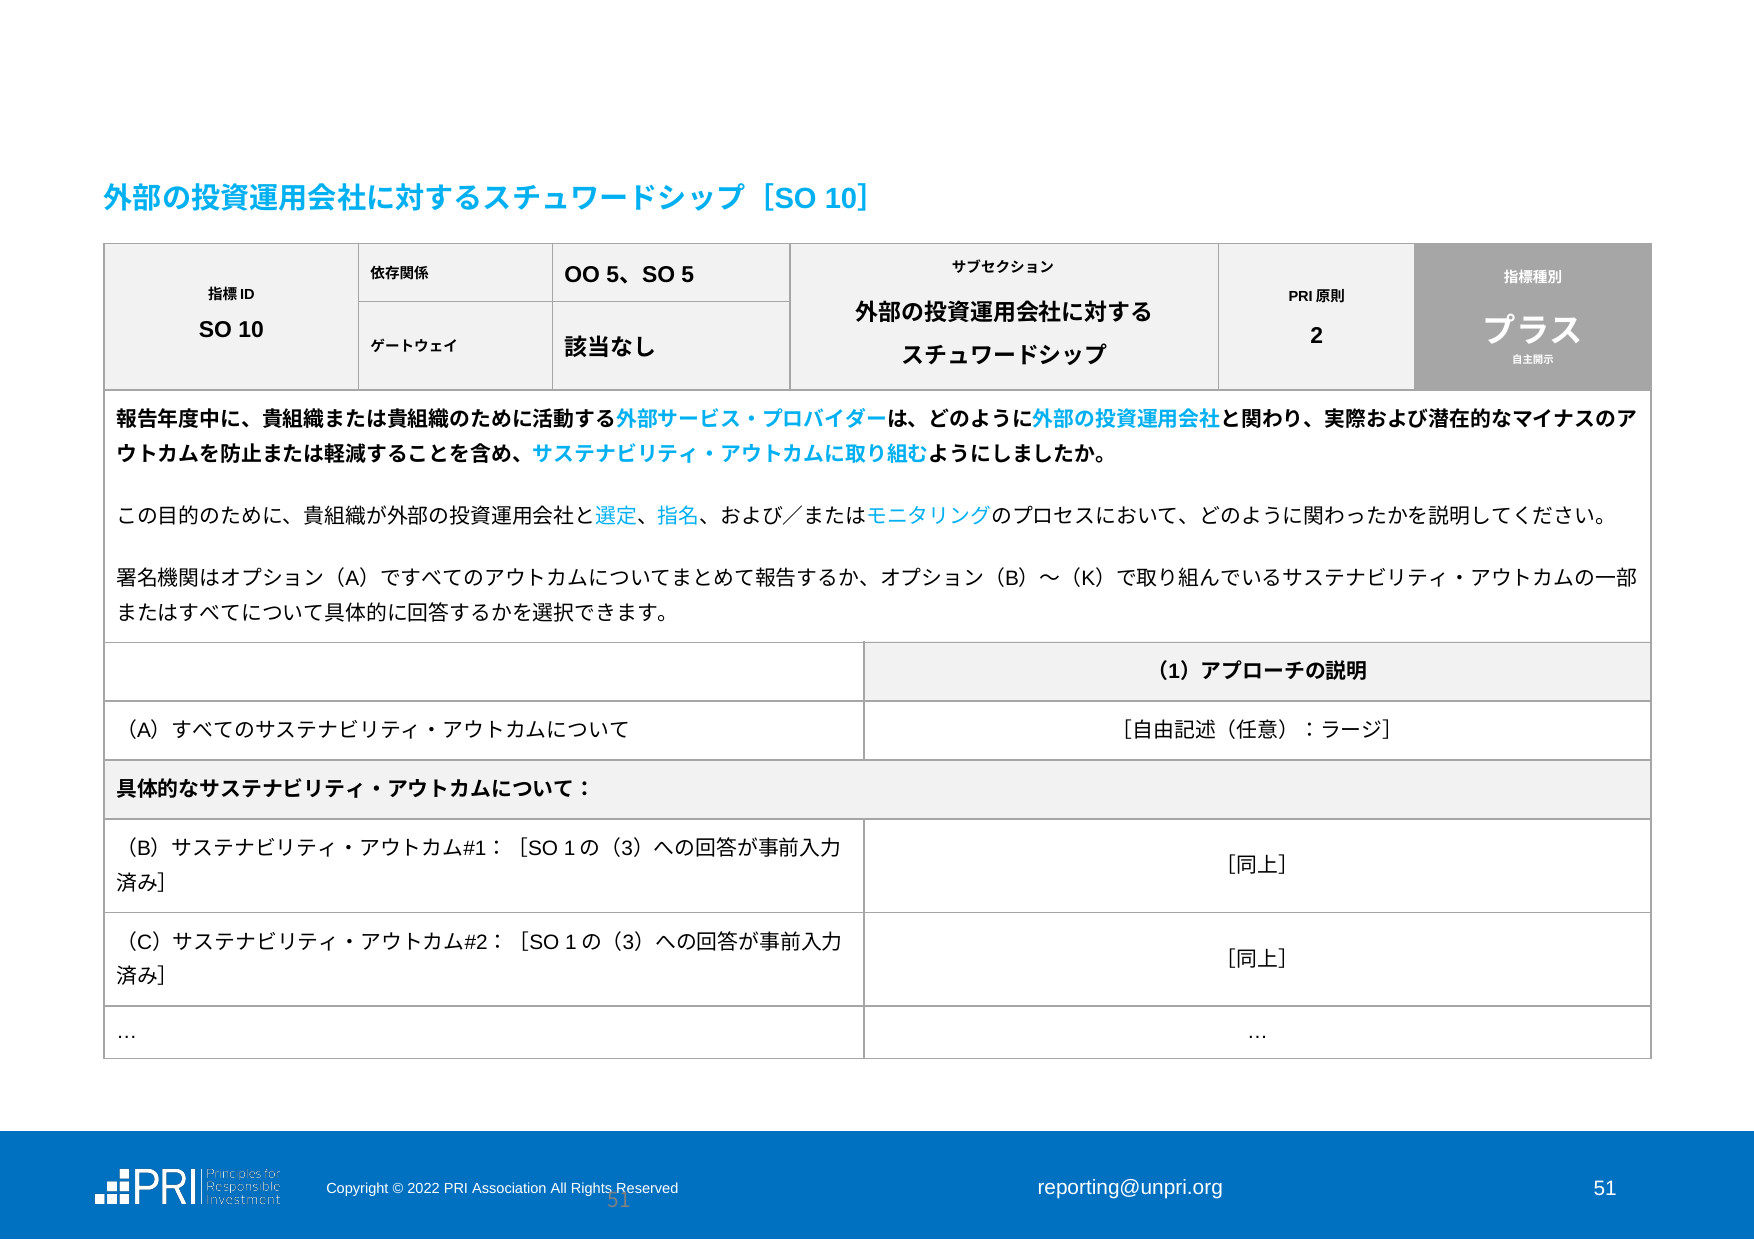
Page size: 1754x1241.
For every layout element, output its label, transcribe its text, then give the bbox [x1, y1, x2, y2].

table_header PRI原則 2 [1219, 244, 1414, 389]
table_cell （A）すべてのサステナビリティ・アウトカムについて [105, 702, 863, 759]
picture [92, 1166, 282, 1207]
table_cell ゲートウェイ [359, 302, 552, 389]
table_header 指標種別 プラス 自主開示 [1416, 244, 1650, 389]
table_cell ［同上］ [865, 820, 1650, 912]
table_cell [105, 643, 863, 700]
table_cell （B）サステナビリティ・アウトカム#1：［SO 1の（3）への回答が事前入力済み］ [105, 820, 863, 912]
table_cell … [105, 1007, 863, 1058]
table_cell 具体的なサステナビリティ・アウトカムについて： [105, 761, 1650, 818]
table_cell ［自由記述（任意）：ラージ］ [865, 702, 1650, 759]
table_cell 該当なし [553, 302, 789, 389]
subtitle 外部の投資運用会社に対するスチュワードシップ［SO 10］ [103, 175, 1650, 217]
table_header 指標ID SO 10 [105, 244, 358, 389]
table_cell … [865, 1007, 1650, 1058]
table_cell （1）アプローチの説明 [865, 643, 1650, 700]
table_cell 報告年度中に、貴組織または貴組織のために活動する外部サービス・プロバイダーは、どのように外部の投資運用会社と関わり、実際および潜在的なマイナスのアウトカムを防止または軽減することを含め、サステナビリティ・アウトカムに取り組むようにしましたか。 この目的のために、貴組織が外部の投資運用会社と選定、指名、および／またはモニタリングのプロセスにおいて、どのように関わったかを説明してください。 署名機関はオプション（A）ですべてのアウトカムについてまとめて報告するか、オプション（B）〜（K）で取り組んでいるサステナビリティ・アウトカムの一部またはすべてについて具体的に回答するかを選択できます。 [105, 391, 1650, 641]
table_cell （C）サステナビリティ・アウトカム#2：［SO 1の（3）への回答が事前入力済み］ [105, 913, 863, 1005]
table_header サブセクション 外部の投資運用会社に対する スチュワードシップ [791, 244, 1218, 389]
table_cell ［同上］ [865, 913, 1650, 1005]
table_header OO 5、SO 5 [553, 244, 789, 301]
table_header 依存関係 [359, 244, 552, 301]
